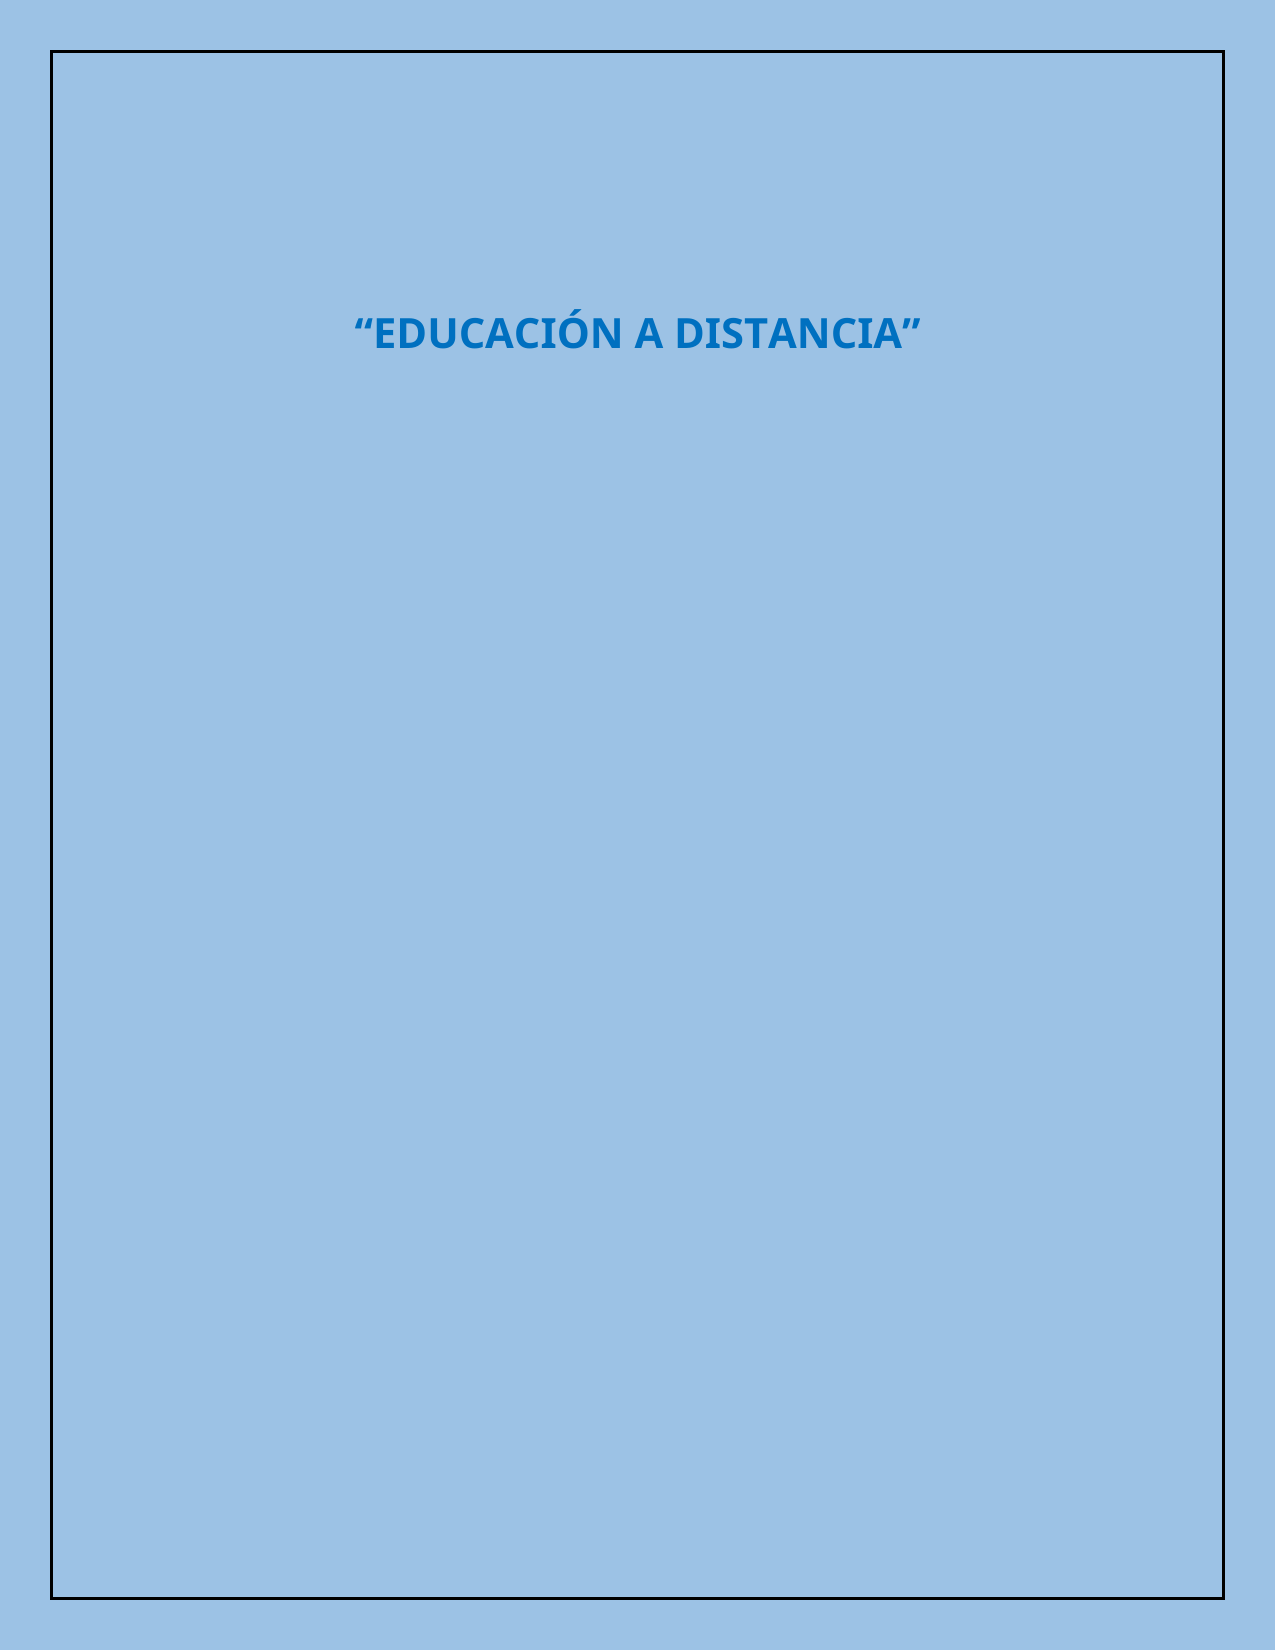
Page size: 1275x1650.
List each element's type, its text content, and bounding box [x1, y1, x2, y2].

text “EDUCACIÓN A DISTANCIA” [177, 303, 1098, 360]
